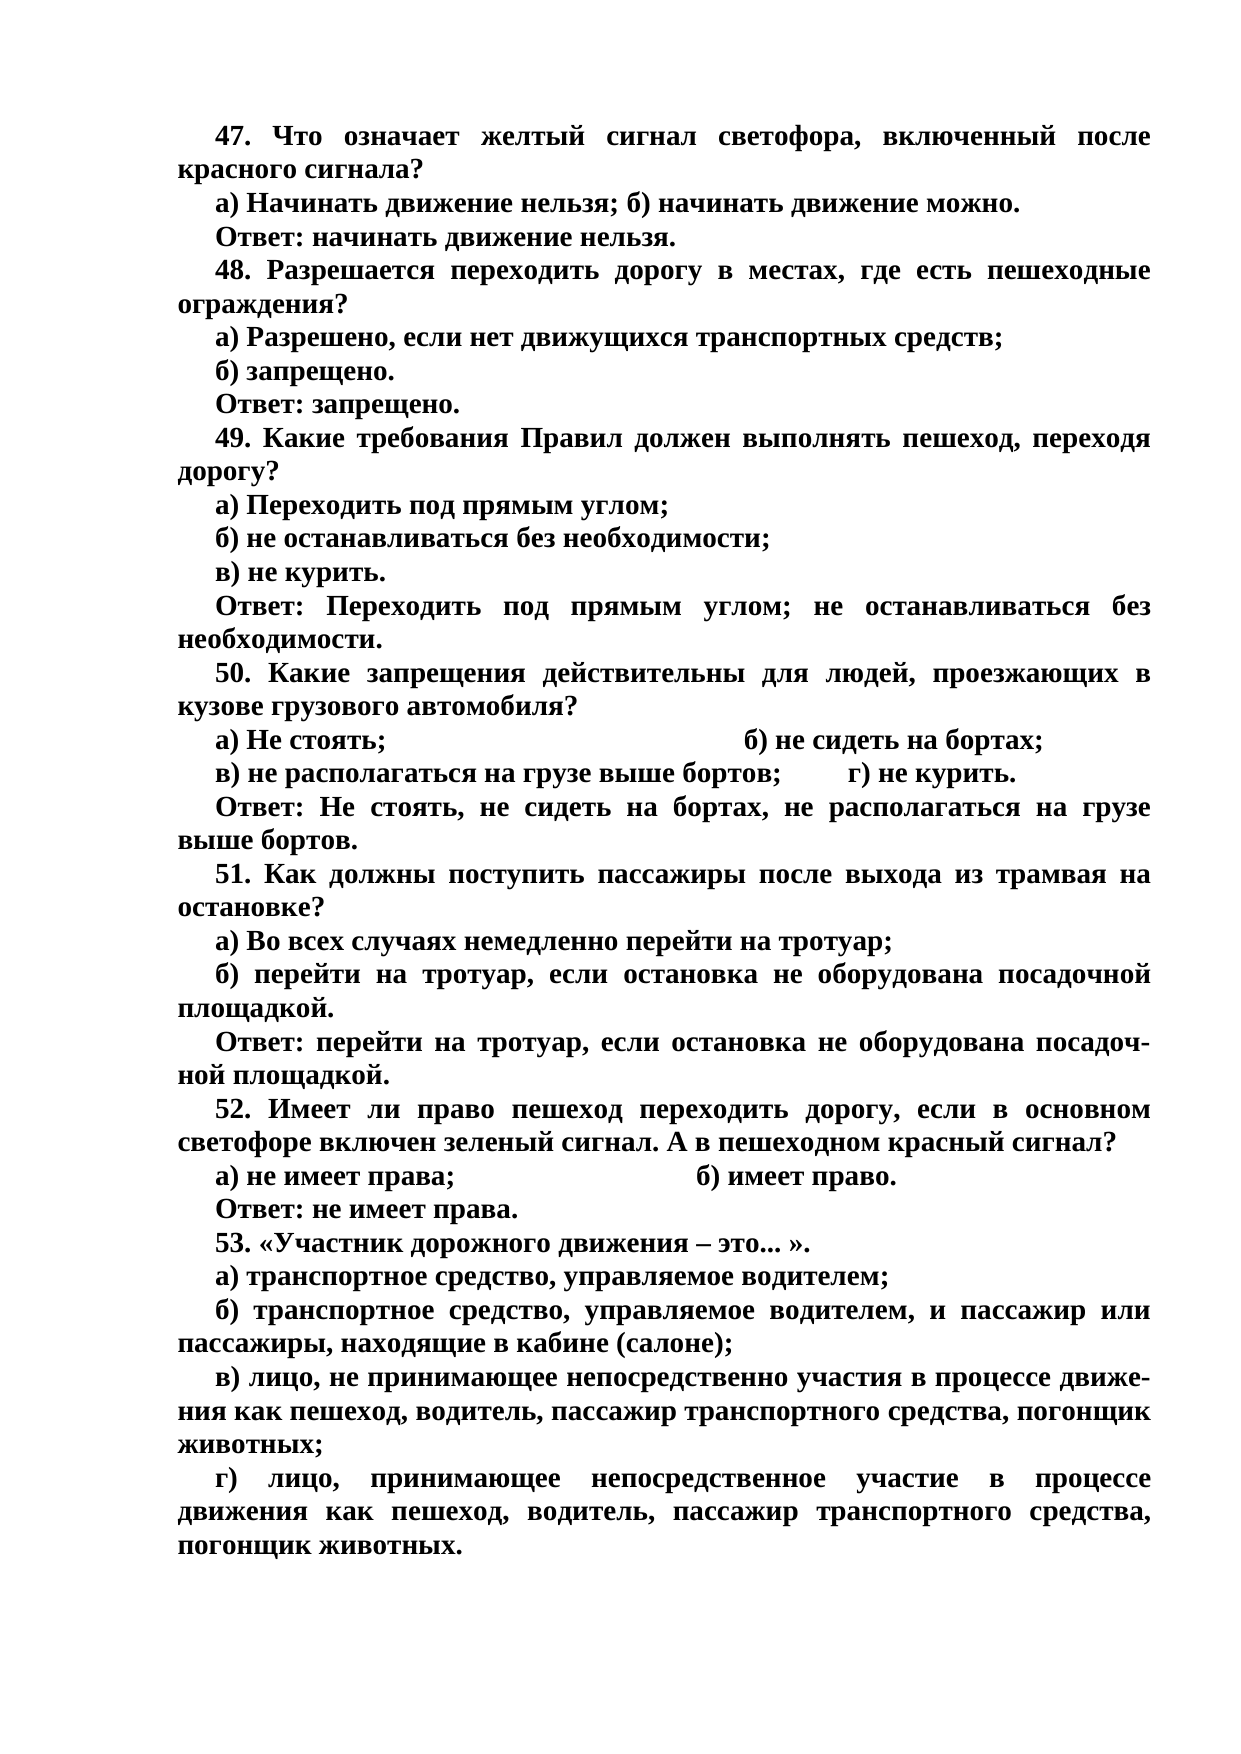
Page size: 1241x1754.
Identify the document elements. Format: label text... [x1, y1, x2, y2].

text а) не имеет права; б) имеет право. [177, 1158, 1152, 1191]
text Ответ: Переходить под прямым углом; не останавливаться без необходимости. [177, 588, 1152, 655]
text 49. Какие требования Правил должен выполнять пешеход, переходя дорогу? [177, 420, 1152, 487]
text в) лицо, не принимающее непосредственно участия в процессе движе-ния как пешеход, водитель, пассажир транспортного средства, погонщик животных; [177, 1359, 1152, 1460]
text г) лицо, принимающее непосредственное участие в процессе движения как пешеход, водитель, пассажир транспортного средства, погонщик животных. [177, 1460, 1152, 1560]
text 50. Какие запрещения действительны для людей, проезжающих в кузове грузового автомобиля? [177, 655, 1152, 722]
text 48. Разрешается переходить дорогу в местах, где есть пешеходные ограждения? [177, 252, 1152, 319]
text а) Переходить под прямым углом; [177, 487, 1152, 521]
text 51. Как должны поступить пассажиры после выхода из трамвая на остановке? [177, 856, 1152, 923]
text в) не курить. [177, 554, 1152, 588]
text 53. «Участник дорожного движения – это... ». [177, 1225, 1152, 1258]
text Ответ: не имеет права. [177, 1191, 1152, 1225]
text а) Разрешено, если нет движущихся транспортных средств; [177, 319, 1152, 353]
text в) не располагаться на грузе выше бортов; г) не курить. [177, 755, 1152, 789]
text б) не останавливаться без необходимости; [177, 521, 1152, 554]
text б) транспортное средство, управляемое водителем, и пассажир или пассажиры, находящие в кабине (салоне); [177, 1292, 1152, 1359]
text а) Не стоять; б) не сидеть на бортах; [177, 722, 1152, 755]
text Ответ: перейти на тротуар, если остановка не оборудована посадоч-ной площадкой. [177, 1024, 1152, 1091]
text Ответ: запрещено. [177, 386, 1152, 420]
text б) запрещено. [177, 353, 1152, 386]
text а) Во всех случаях немедленно перейти на тротуар; [177, 923, 1152, 957]
text а) транспортное средство, управляемое водителем; [177, 1258, 1152, 1292]
text б) перейти на тротуар, если остановка не оборудована посадочной площадкой. [177, 957, 1152, 1024]
text 52. Имеет ли право пешеход переходить дорогу, если в основном светофоре включен зеленый сигнал. А в пешеходном красный сигнал? [177, 1091, 1152, 1158]
text Ответ: начинать движение нельзя. [177, 219, 1152, 252]
text 47. Что означает желтый сигнал светофора, включенный после красного сигнала? [177, 118, 1152, 185]
text Ответ: Не стоять, не сидеть на бортах, не располагаться на грузе выше бортов. [177, 789, 1152, 856]
text а) Начинать движение нельзя; б) начинать движение можно. [177, 185, 1152, 219]
